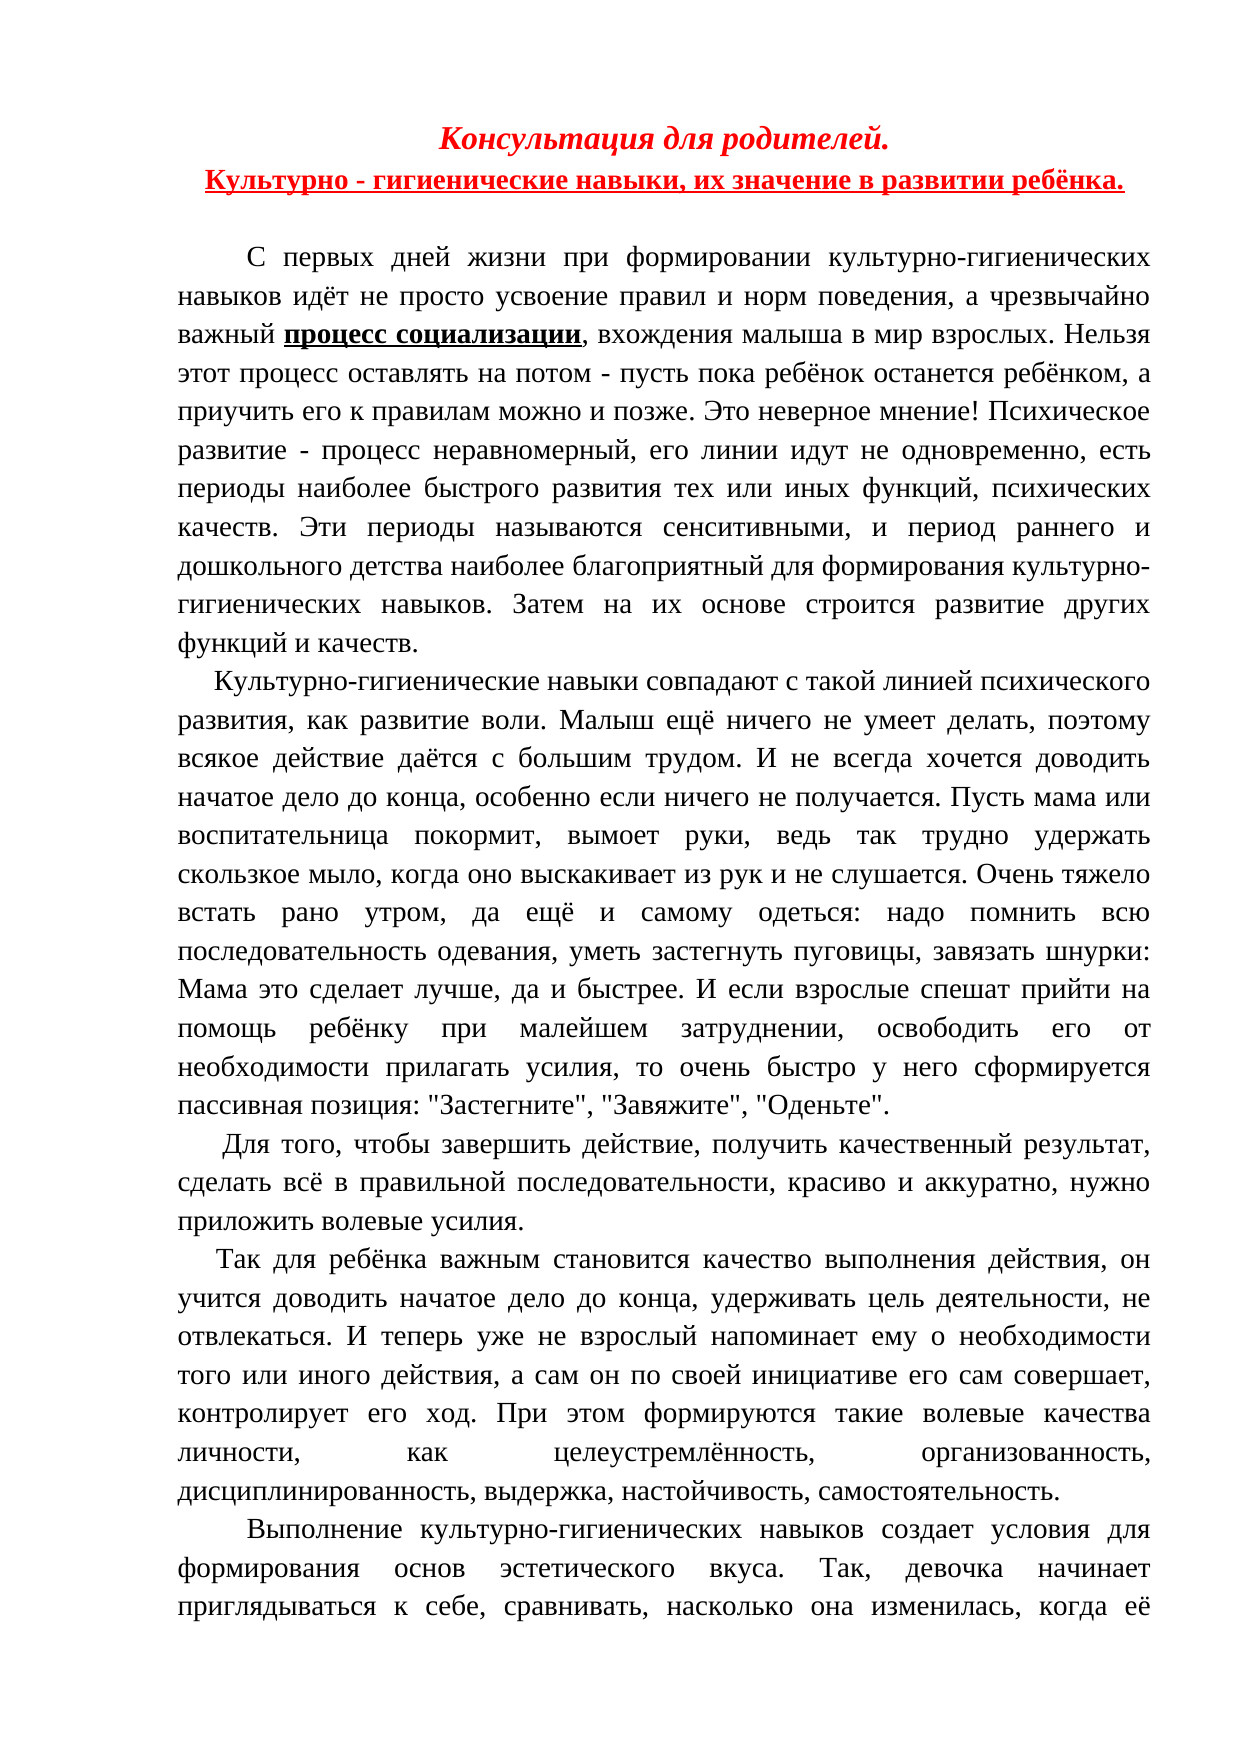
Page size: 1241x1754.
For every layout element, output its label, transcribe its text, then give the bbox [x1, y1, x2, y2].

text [177, 1511, 1152, 1622]
text Так для ребёнка важным становится качество выполнения действия, он учится доводить начатое дело до конца, удерживать цель деятельности, не отвлекаться. И теперь уже не взрослый напоминает ему о необходимости того или иного действия, а сам он по своей инициативе его сам совершает, контролирует его ход. При этом формируются такие волевые качества личности, как целеустремлённость, организованность, дисциплинированность, выдержка, настойчивость, самостоятельность. [177, 1241, 1152, 1506]
text Культурно - гигиенические навыки, их значение в развитии ребёнка. [177, 162, 1152, 196]
text Культурно-гигиенические навыки совпадают с такой линией психического развития, как развитие воли. Малыш ещё ничего не умеет делать, поэтому всякое действие даётся с большим трудом. И не всегда хочется доводить начатое дело до конца, особенно если ничего не получается. Пусть мама или воспитательница покормит, вымоет руки, ведь так трудно удержать скользкое мыло, когда оно выскакивает из рук и не слушается. Очень тяжело встать рано утром, да ещё и самому одеться: надо помнить всю последовательность одевания, уметь застегнуть пуговицы, завязать шнурки: Мама это сделает лучше, да и быстрее. И если взрослые спешат прийти на помощь ребёнку при малейшем затруднении, освободить его от необходимости прилагать усилия, то очень быстро у него сформируется пассивная позиция: "Застегните", "Завяжите", "Оденьте". [177, 663, 1152, 1121]
text Для того, чтобы завершить действие, получить качественный результат, сделать всё в правильной последовательности, красиво и аккуратно, нужно приложить волевые усилия. [177, 1126, 1152, 1236]
text С первых дней жизни при формировании культурно-гигиенических навыков идёт не просто усвоение правил и норм поведения, а чрезвычайно важный процесс социализации, вхождения малыша в мир взрослых. Нельзя этот процесс оставлять на потом - пусть пока ребёнок останется ребёнком, а приучить его к правилам можно и позже. Это неверное мнение! Психическое развитие - процесс неравномерный, его линии идут не одновременно, есть периоды наиболее быстрого развития тех или иных функций, психических качеств. Эти периоды называются сенситивными, и период раннего и дошкольного детства наиболее благоприятный для формирования культурно-гигиенических навыков. Затем на их основе строится развитие других функций и качеств. [177, 239, 1152, 658]
text Консультация для родителей. [177, 118, 1152, 156]
